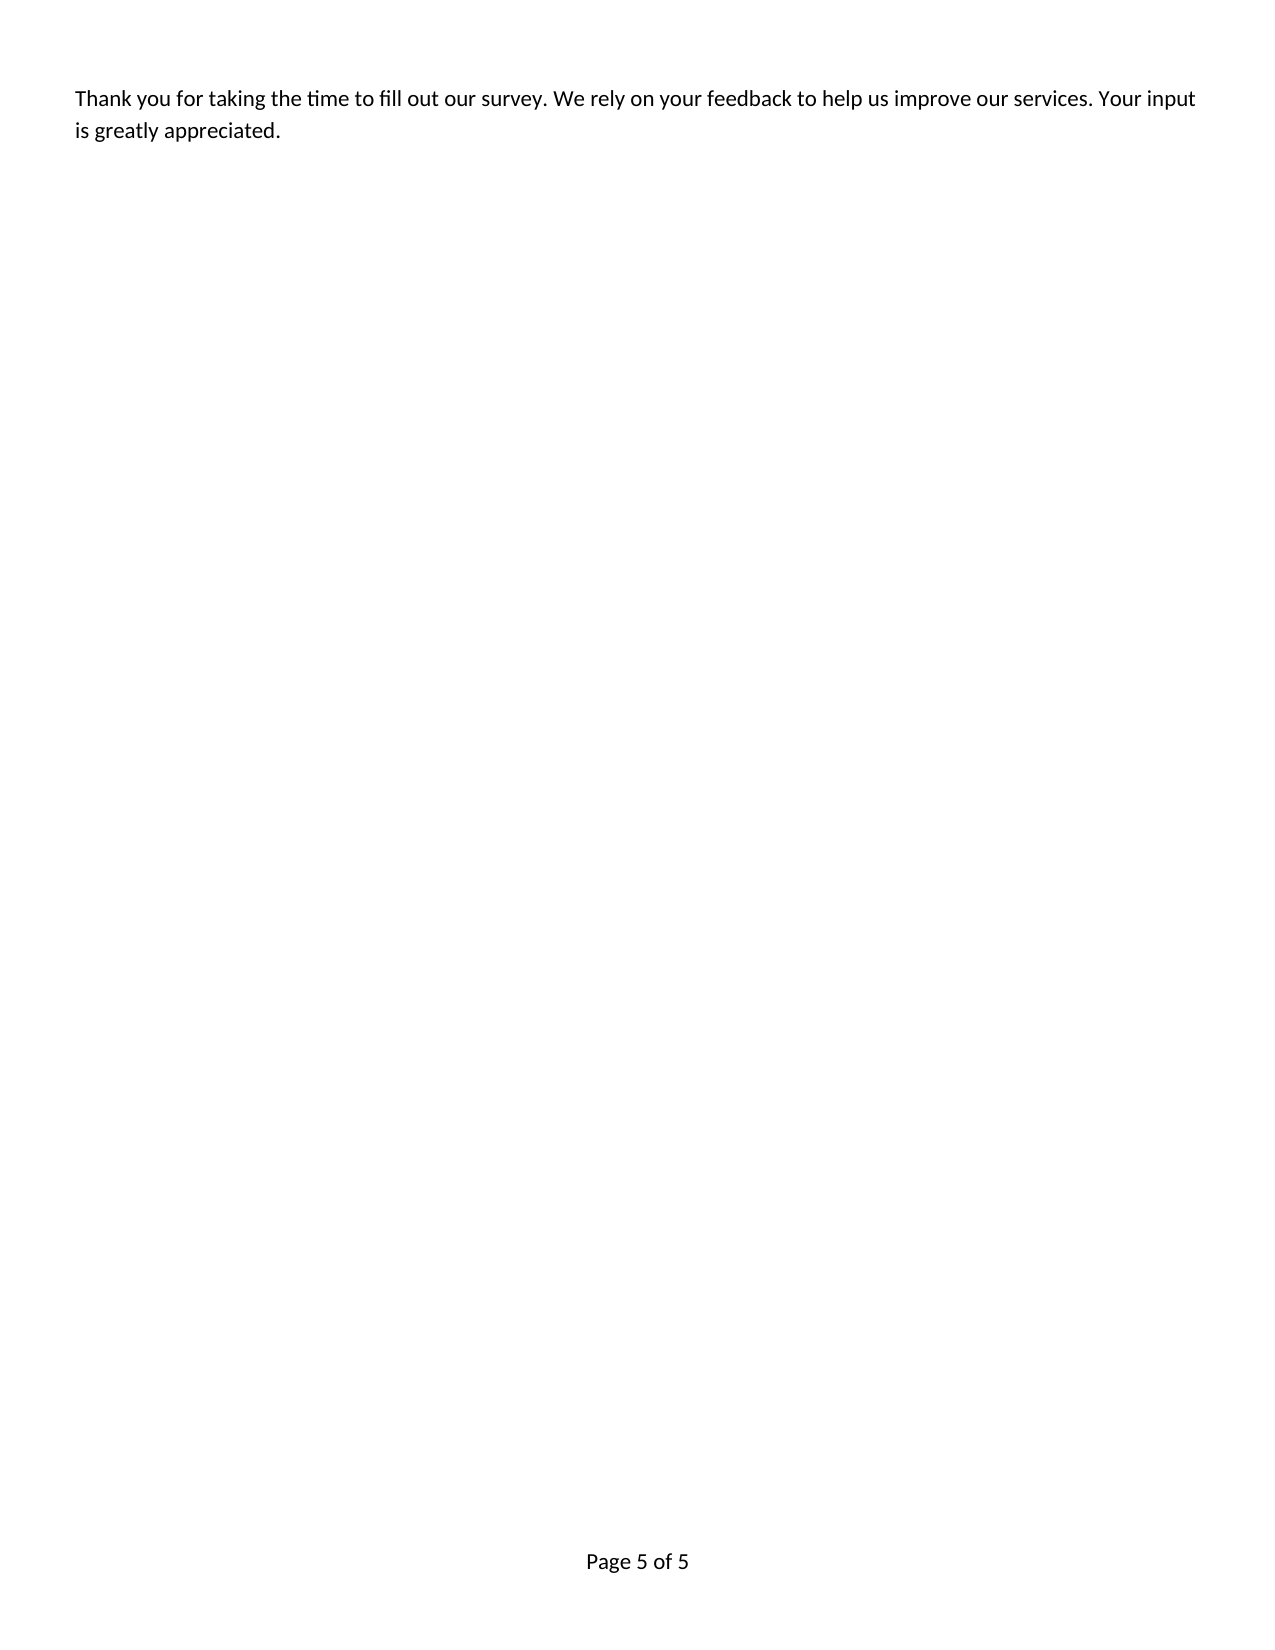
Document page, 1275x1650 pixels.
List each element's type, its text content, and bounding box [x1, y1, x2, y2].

text Thank you for taking the time to fill out our survey. We rely on your feedback to help us improve our services. Your input is greatly appreciated. [75, 84, 1200, 144]
